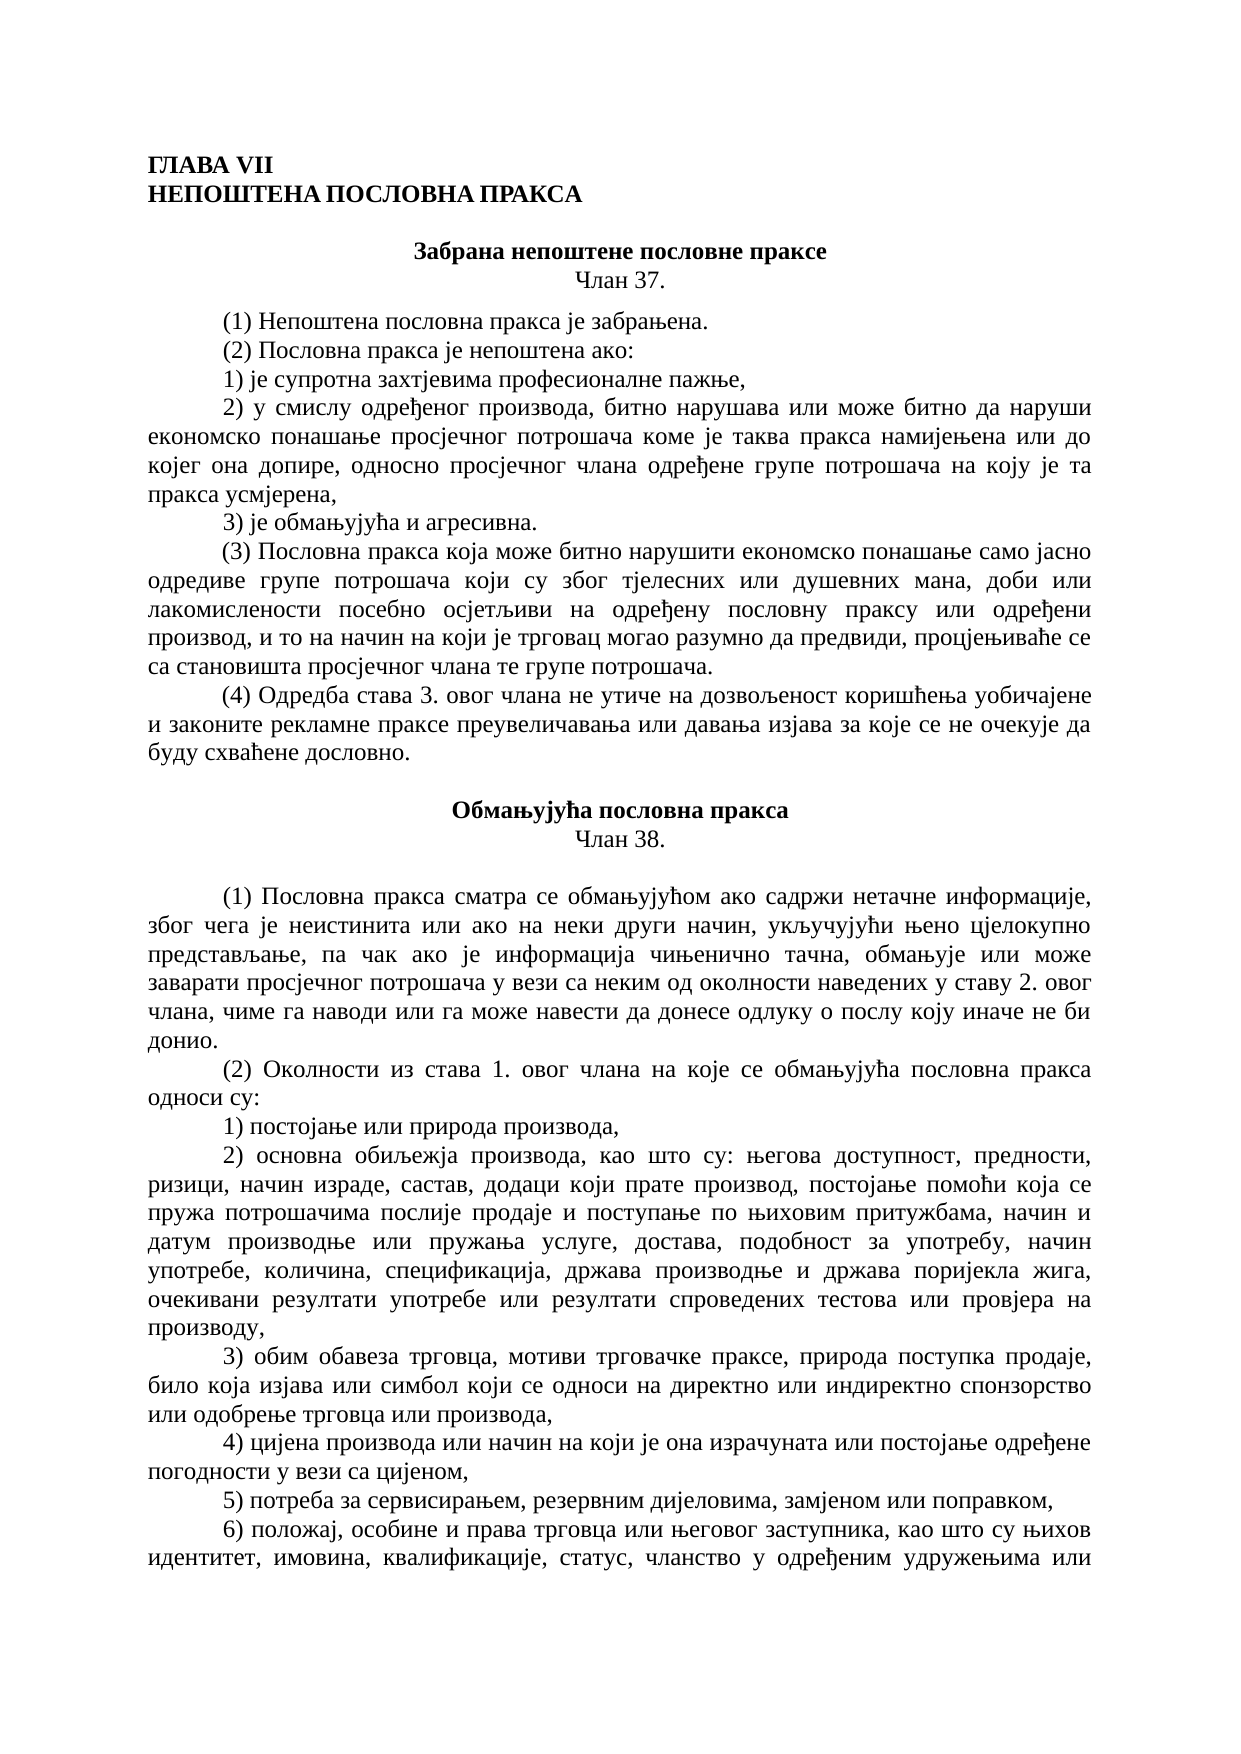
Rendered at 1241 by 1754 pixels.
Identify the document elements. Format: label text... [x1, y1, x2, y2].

text 3) обим обавеза трговца, мотиви трговачке праксе, природа поступка продаје, било која изјава или симбол који се односи на директно или индиректно спонзорство или одобрење трговца или производа, [148, 1341, 1092, 1427]
text 3) је обмањујућа и агресивна. [148, 507, 1092, 536]
text (2) Пословна пракса је непоштена ако: [148, 335, 1092, 364]
text Члан 38. [148, 824, 1092, 852]
text Члан 37. [148, 265, 1092, 294]
text 1) је супротна захтјевима професионалне пажње, [148, 364, 1092, 392]
text 2) у смислу одређеног производа, битно нарушава или може битно да наруши економско понашање просјечног потрошача коме је таква пракса намијењена или до којег она допире, односно просјечног члана одређене групе потрошача на коју је та пракса усмјерена, [148, 392, 1092, 507]
text (4) Одредба става 3. овог члана не утиче на дозвољеност коришћења уобичајене и законите рекламне праксе преувеличавања или давања изјава за које се не очекује да буду схваћене дословно. [148, 680, 1092, 766]
text 2) основна обиљежја производа, као што су: његова доступност, предности, ризици, начин израде, састав, додаци који прате производ, постојање помоћи која се пружа потрошачима послије продаје и поступање по њиховим притужбама, начин и датум производње или пружања услуге, достава, подобност за употребу, начин употребе, количина, спецификација, држава производње и држава поријекла жига, очекивани резултати употребе или резултати спроведених тестова или провјера на производу, [148, 1140, 1092, 1341]
text Обмањујућа пословна пракса [148, 795, 1092, 824]
subtitle ГЛАВА VII [148, 150, 1092, 179]
text (2) Околности из става 1. овог члана на које се обмањујућа пословна пракса односи су: [148, 1054, 1092, 1111]
text (1) Пословна пракса сматра се обмањујућом ако садржи нетачне информације, због чега је неистинита или ако на неки други начин, укључујући њено цјелокупно представљање, па чак ако је информација чињенично тачна, обмањује или може заварати просјечног потрошача у вези са неким од околности наведених у ставу 2. овог члана, чиме га наводи или га може навести да донесе одлуку о послу коју иначе не би донио. [148, 881, 1092, 1054]
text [148, 1514, 1092, 1571]
subtitle НЕПОШТЕНA ПОСЛОВНA ПРАКСA [148, 179, 1092, 207]
text (1) Непоштена пословна пракса је забрањена. [148, 306, 1092, 335]
text Забрана непоштене пословне праксе [148, 236, 1092, 265]
text 5) потреба за сервисирањем, резервним дијеловима, замјеном или поправком, [148, 1485, 1092, 1514]
text 1) постојање или природа производа, [148, 1111, 1092, 1140]
text (3) Пословна пракса која може битно нарушити економско понашање само јасно одредиве групе потрошача који су због тјелесних или душевних мана, доби или лакомислености посебно осјетљиви на одређену пословну праксу или одређени производ, и то на начин на који је трговац могао разумно да предвиди, процјењиваће се са становишта просјечног члана те групе потрошача. [148, 536, 1092, 680]
text 4) цијена производа или начин на који је она израчуната или постојање одређене погодности у вези са цијеном, [148, 1427, 1092, 1485]
